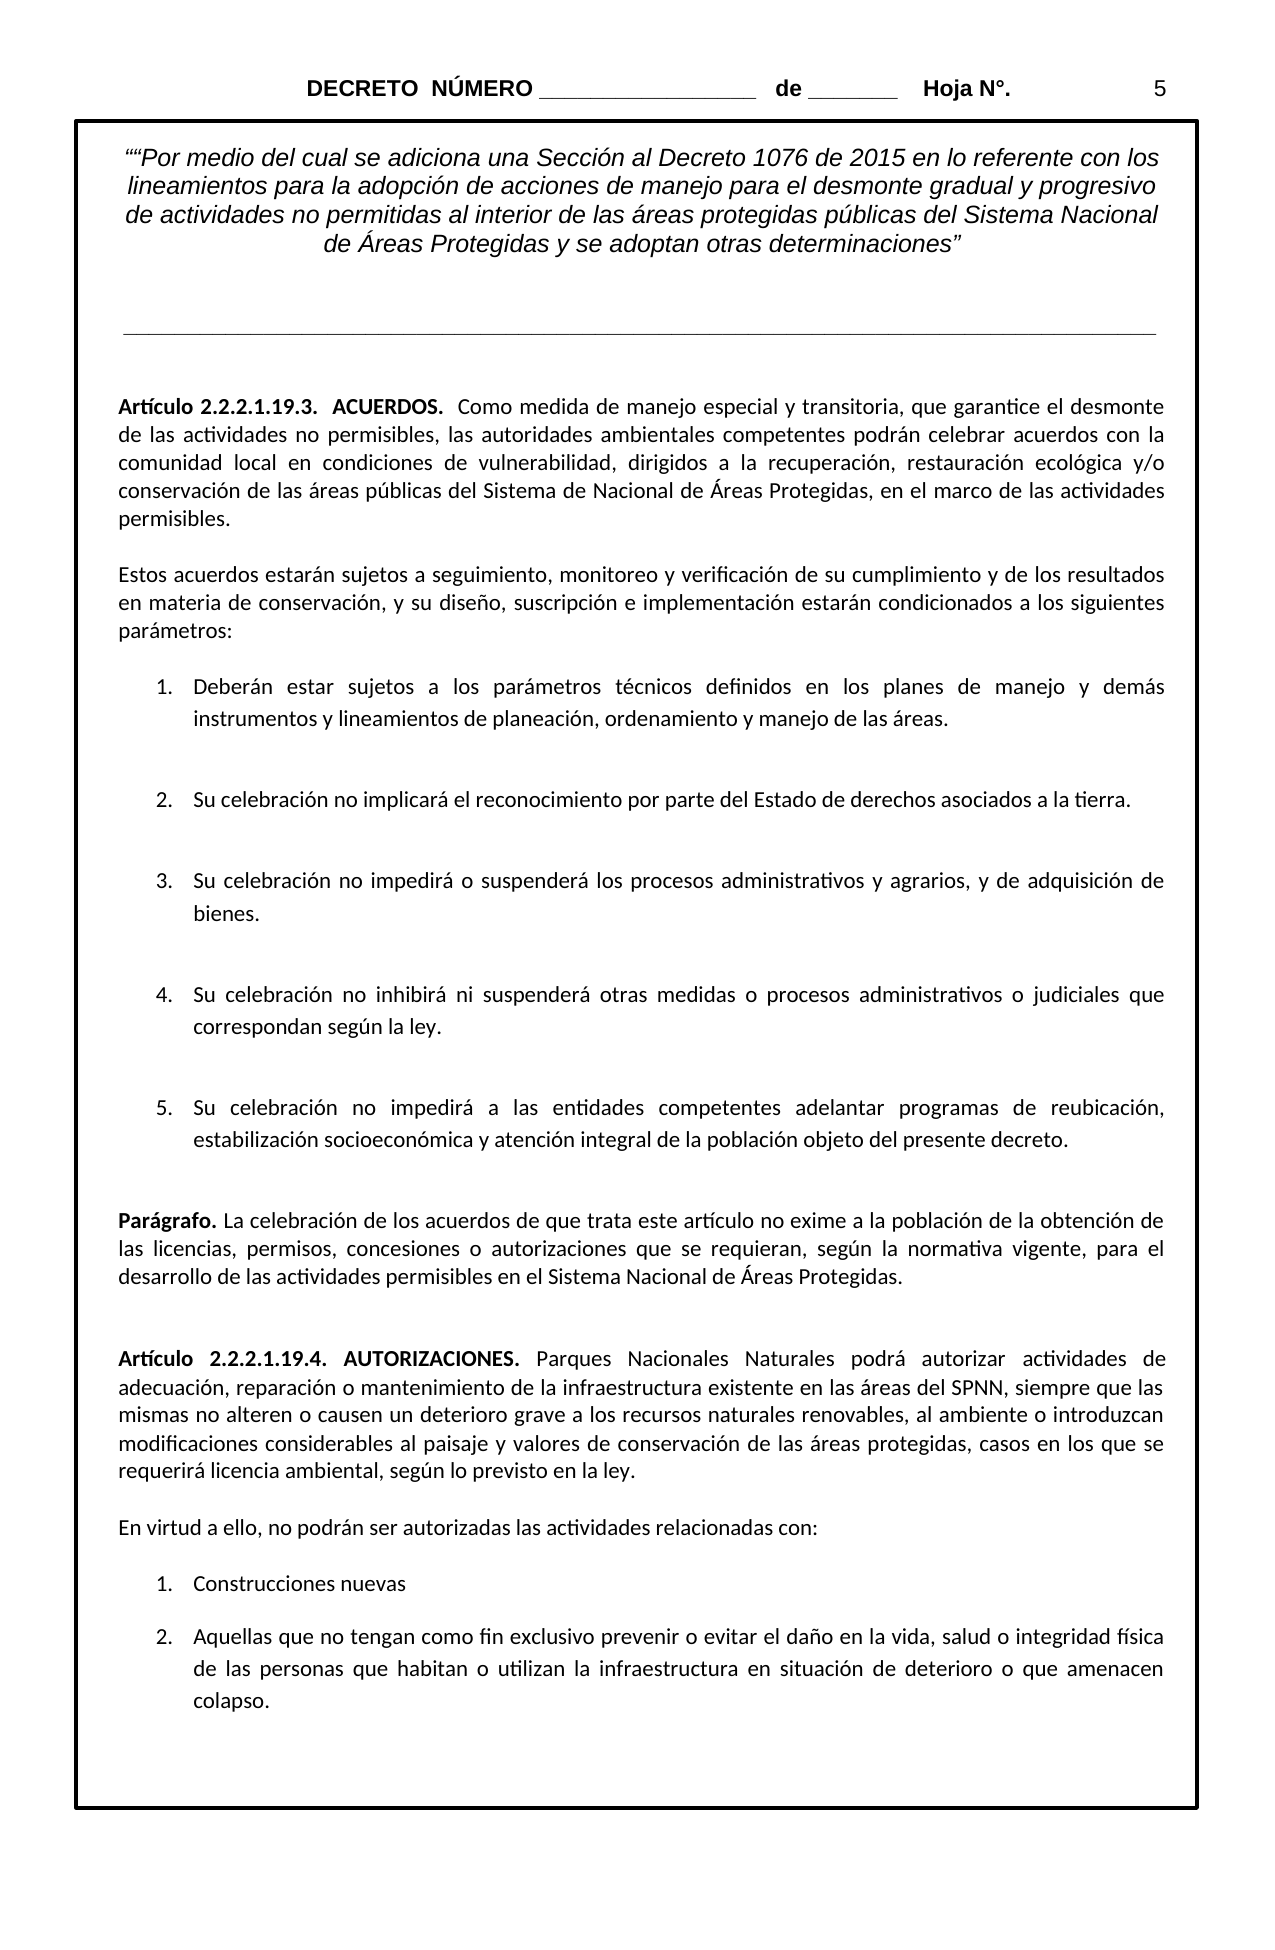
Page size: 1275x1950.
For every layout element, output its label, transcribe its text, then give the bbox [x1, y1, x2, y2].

list Su celebración no impedirá o suspenderá los procesos administrativos y agrarios, y de adquisición de bienes. [156, 866, 1166, 927]
list Su celebración no inhibirá ni suspenderá otras medidas o procesos administrativos o judiciales que correspondan según la ley. [156, 980, 1166, 1040]
list Construcciones nuevas [156, 1569, 1166, 1597]
list Su celebración no impedirá a las entidades competentes adelantar programas de reubicación, estabilización socioeconómica y atención integral de la población objeto del presente decreto. [156, 1093, 1166, 1153]
text Parágrafo. La celebración de los acuerdos de que trata este artículo no exime a la población de la obtención de las licencias, permisos, concesiones o autorizaciones que se requieran, según la normativa vigente, para el desarrollo de las actividades permisibles en el Sistema Nacional de Áreas Protegidas. [118, 1206, 1166, 1290]
text Artículo 2.2.2.1.19.4. AUTORIZACIONES. Parques Nacionales Naturales podrá autorizar actividades de adecuación, reparación o mantenimiento de la infraestructura existente en las áreas del SPNN, siempre que las mismas no alteren o causen un deterioro grave a los recursos naturales renovables, al ambiente o introduzcan modificaciones considerables al paisaje y valores de conservación de las áreas protegidas, casos en los que se requerirá licencia ambiental, según lo previsto en la ley. [118, 1344, 1166, 1485]
text Estos acuerdos estarán sujetos a seguimiento, monitoreo y verificación de su cumplimiento y de los resultados en materia de conservación, y su diseño, suscripción e implementación estarán condicionados a los siguientes parámetros: [118, 560, 1166, 644]
text Artículo 2.2.2.1.19.3. ACUERDOS. Como medida de manejo especial y transitoria, que garantice el desmonte de las actividades no permisibles, las autoridades ambientales competentes podrán celebrar acuerdos con la comunidad local en condiciones de vulnerabilidad, dirigidos a la recuperación, restauración ecológica y/o conservación de las áreas públicas del Sistema de Nacional de Áreas Protegidas, en el marco de las actividades permisibles. [118, 392, 1166, 532]
list Su celebración no implicará el reconocimiento por parte del Estado de derechos asociados a la tierra. [156, 785, 1166, 813]
text En virtud a ello, no podrán ser autorizadas las actividades relacionadas con: [118, 1513, 1166, 1541]
list Deberán estar sujetos a los parámetros técnicos definidos en los planes de manejo y demás instrumentos y lineamientos de planeación, ordenamiento y manejo de las áreas. [156, 672, 1166, 732]
list Aquellas que no tengan como fin exclusivo prevenir o evitar el daño en la vida, salud o integridad física de las personas que habitan o utilizan la infraestructura en situación de deterioro o que amenacen colapso. [156, 1622, 1166, 1714]
